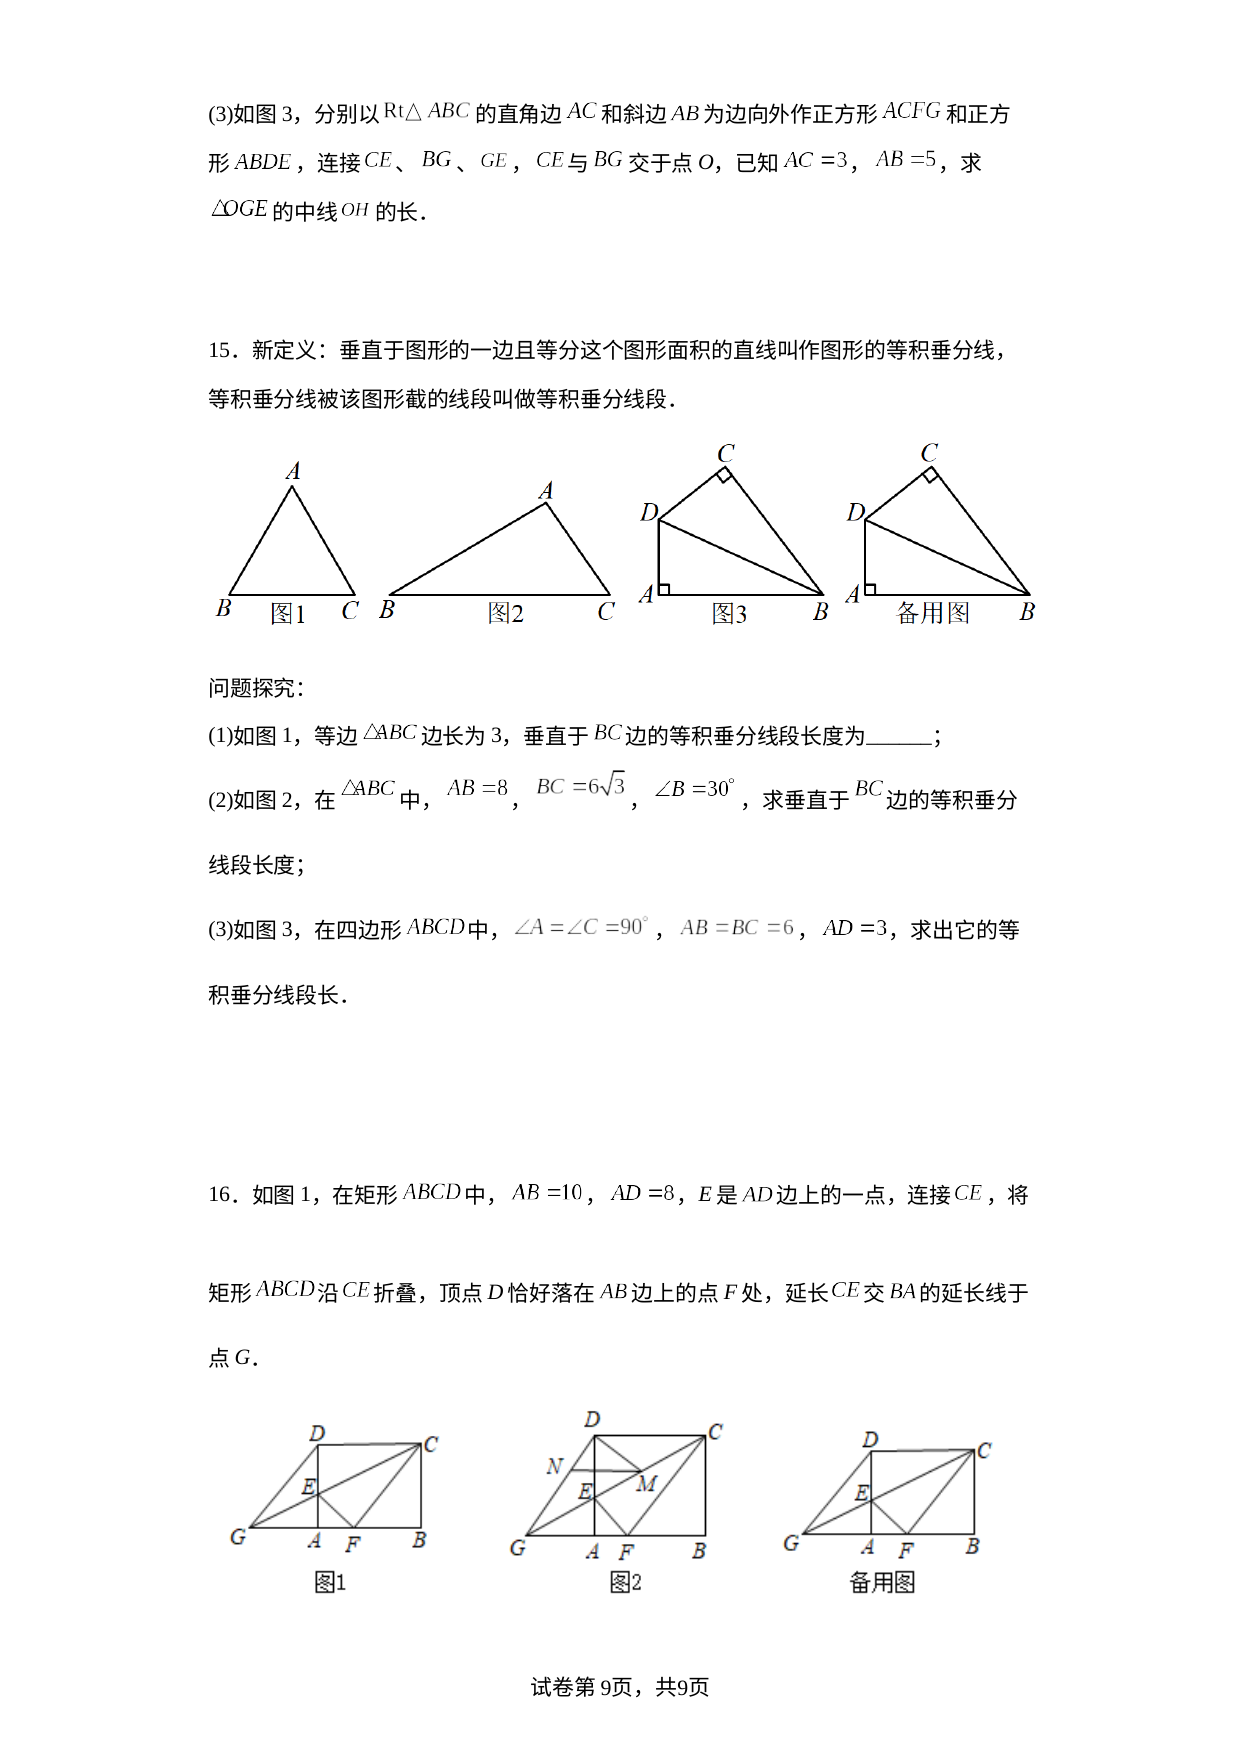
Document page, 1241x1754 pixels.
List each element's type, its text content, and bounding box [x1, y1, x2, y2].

text (3)如图3，分别以的直角边和斜边为边向外作正方形和正方形，连接、、，与交于点O，已知，，求的中线的长． [208, 97, 1032, 227]
picture [208, 430, 1046, 637]
text 15．新定义：垂直于图形的一边且等分这个图形面积的直线叫作图形的等积垂分线，等积垂分线被该图形截的线段叫做等积垂分线段． [208, 333, 1032, 414]
text (2)如图2，在中，，，，求垂直于边的等积垂分线段长度； [208, 767, 1032, 881]
text (3)如图3，在四边形中，，，，求出它的等积垂分线段长． [208, 896, 1032, 1010]
text 16．如图1，在矩形中，，，E是边上的一点，连接，将矩形沿折叠，顶点D恰好落在边上的点F处，延长交的延长线于点G． [208, 1161, 1032, 1373]
picture [208, 1388, 1016, 1612]
text 问题探究： [208, 670, 1032, 703]
text (1)如图1，等边边长为3，垂直于边的等积垂分线段长度为______； [208, 718, 1032, 751]
